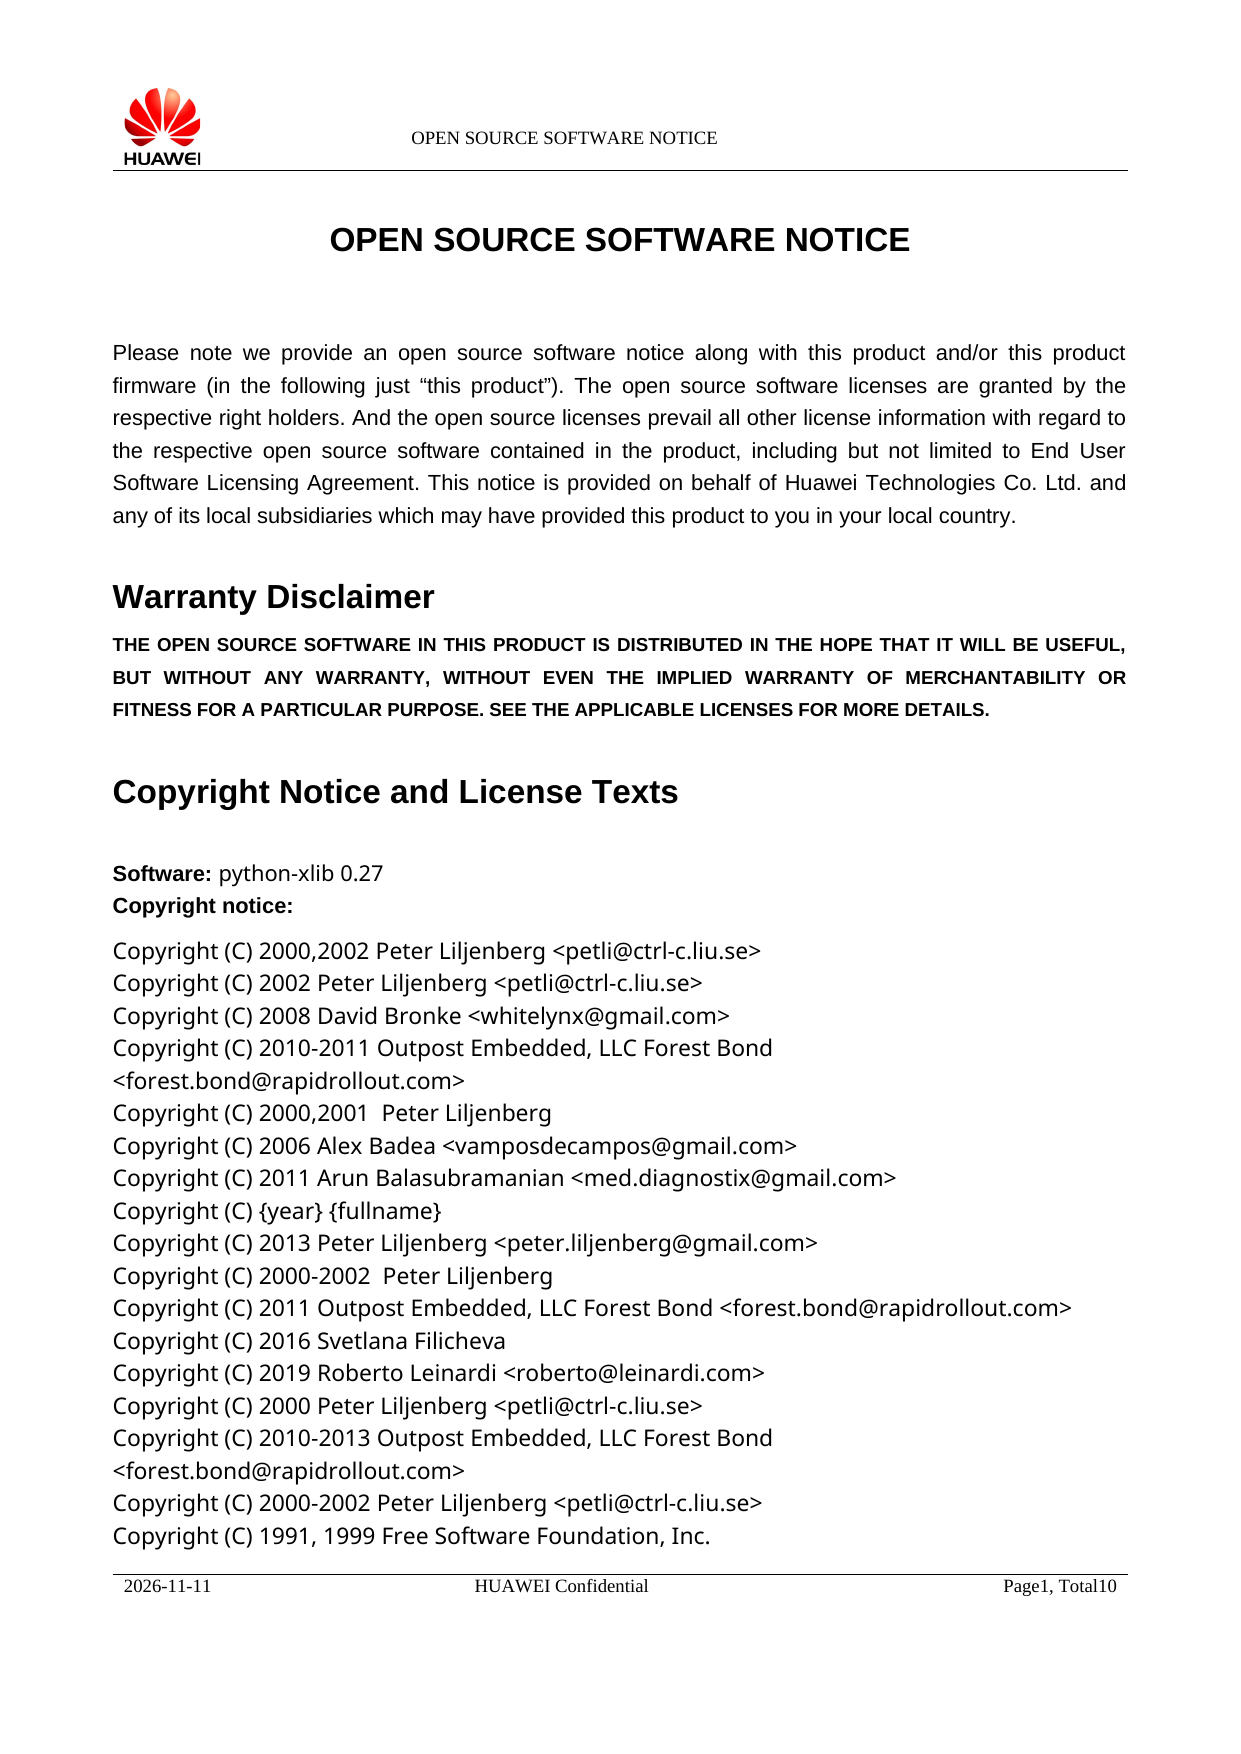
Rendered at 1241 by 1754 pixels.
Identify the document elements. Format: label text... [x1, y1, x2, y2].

text Copyright Notice and License Texts [112, 759, 1128, 824]
text Please note we provide an open source software notice along with this product and/or this product firmware (in the following just “this product”). The open source software licenses are granted by the respective right holders. And the open source licenses prevail all other license information with regard to the respective open source software contained in the product, including but not limited to End User Software Licensing Agreement. This notice is provided on behalf of Huawei Technologies Co. Ltd. and any of its local subsidiaries which may have provided this product to you in your local country. [112, 336, 1128, 531]
text OPEN SOURCE SOFTWARE NOTICE [112, 206, 1128, 271]
picture [124, 88, 201, 165]
text Warranty Disclaimer [112, 564, 1128, 629]
title Software: python-xlib 0.27 [112, 856, 1128, 889]
text The open source software in this product is distributed in the hope that it will be useful, but WITHOUT ANY WARRANTY, without even the implied warranty of MERCHANTABILITY or FITNESS FOR A PARTICULAR PURPOSE. See the applicable licenses for more details. [112, 629, 1128, 726]
text Copyright notice: [112, 889, 1128, 921]
